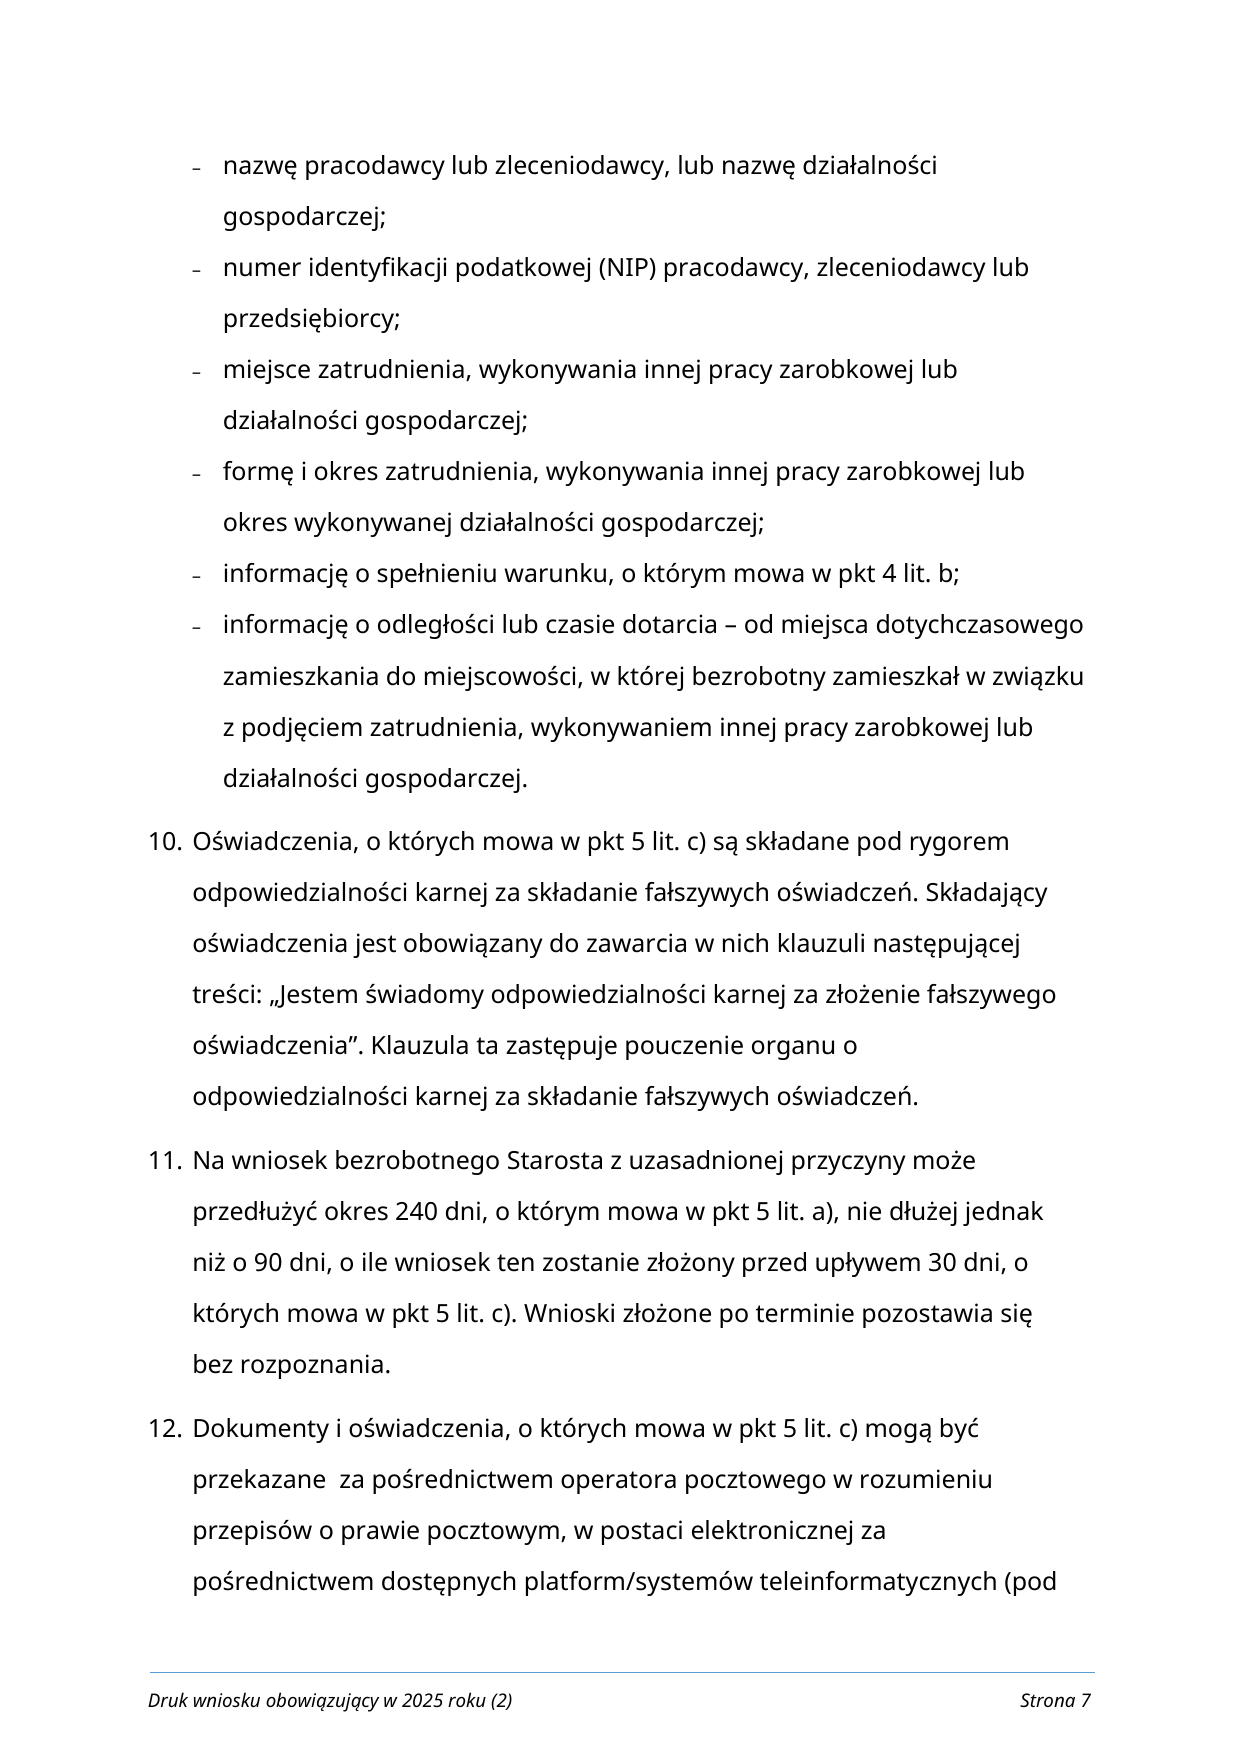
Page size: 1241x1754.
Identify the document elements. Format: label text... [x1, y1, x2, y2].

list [148, 1410, 1069, 1597]
list informację o odległości lub czasie dotarcia – od miejsca dotychczasowego zamieszkania do miejscowości, w której bezrobotny zamieszkał w związku z podjęciem zatrudnienia, wykonywaniem innej pracy zarobkowej lub działalności gospodarczej. [192, 607, 1092, 794]
list informację o spełnieniu warunku, o którym mowa w pkt 4 lit. b; [192, 556, 1092, 590]
list Na wniosek bezrobotnego Starosta z uzasadnionej przyczyny może przedłużyć okres 240 dni, o którym mowa w pkt 5 lit. a), nie dłużej jednak niż o 90 dni, o ile wniosek ten zostanie złożony przed upływem 30 dni, o których mowa w pkt 5 lit. c). Wnioski złożone po terminie pozostawia się bez rozpoznania. [148, 1142, 1069, 1381]
list numer identyfikacji podatkowej (NIP) pracodawcy, zleceniodawcy lub przedsiębiorcy; [192, 250, 1092, 335]
list miejsce zatrudnienia, wykonywania innej pracy zarobkowej lub działalności gospodarczej; [192, 352, 1092, 437]
list formę i okres zatrudnienia, wykonywania innej pracy zarobkowej lub okres wykonywanej działalności gospodarczej; [192, 454, 1092, 539]
list Oświadczenia, o których mowa w pkt 5 lit. c) są składane pod rygorem odpowiedzialności karnej za składanie fałszywych oświadczeń. Składający oświadczenia jest obowiązany do zawarcia w nich klauzuli następującej treści: „Jestem świadomy odpowiedzialności karnej za złożenie fałszywego oświadczenia”. Klauzula ta zastępuje pouczenie organu o odpowiedzialności karnej za składanie fałszywych oświadczeń. [148, 824, 1069, 1113]
list nazwę pracodawcy lub zleceniodawcy, lub nazwę działalności gospodarczej; [192, 148, 1092, 233]
